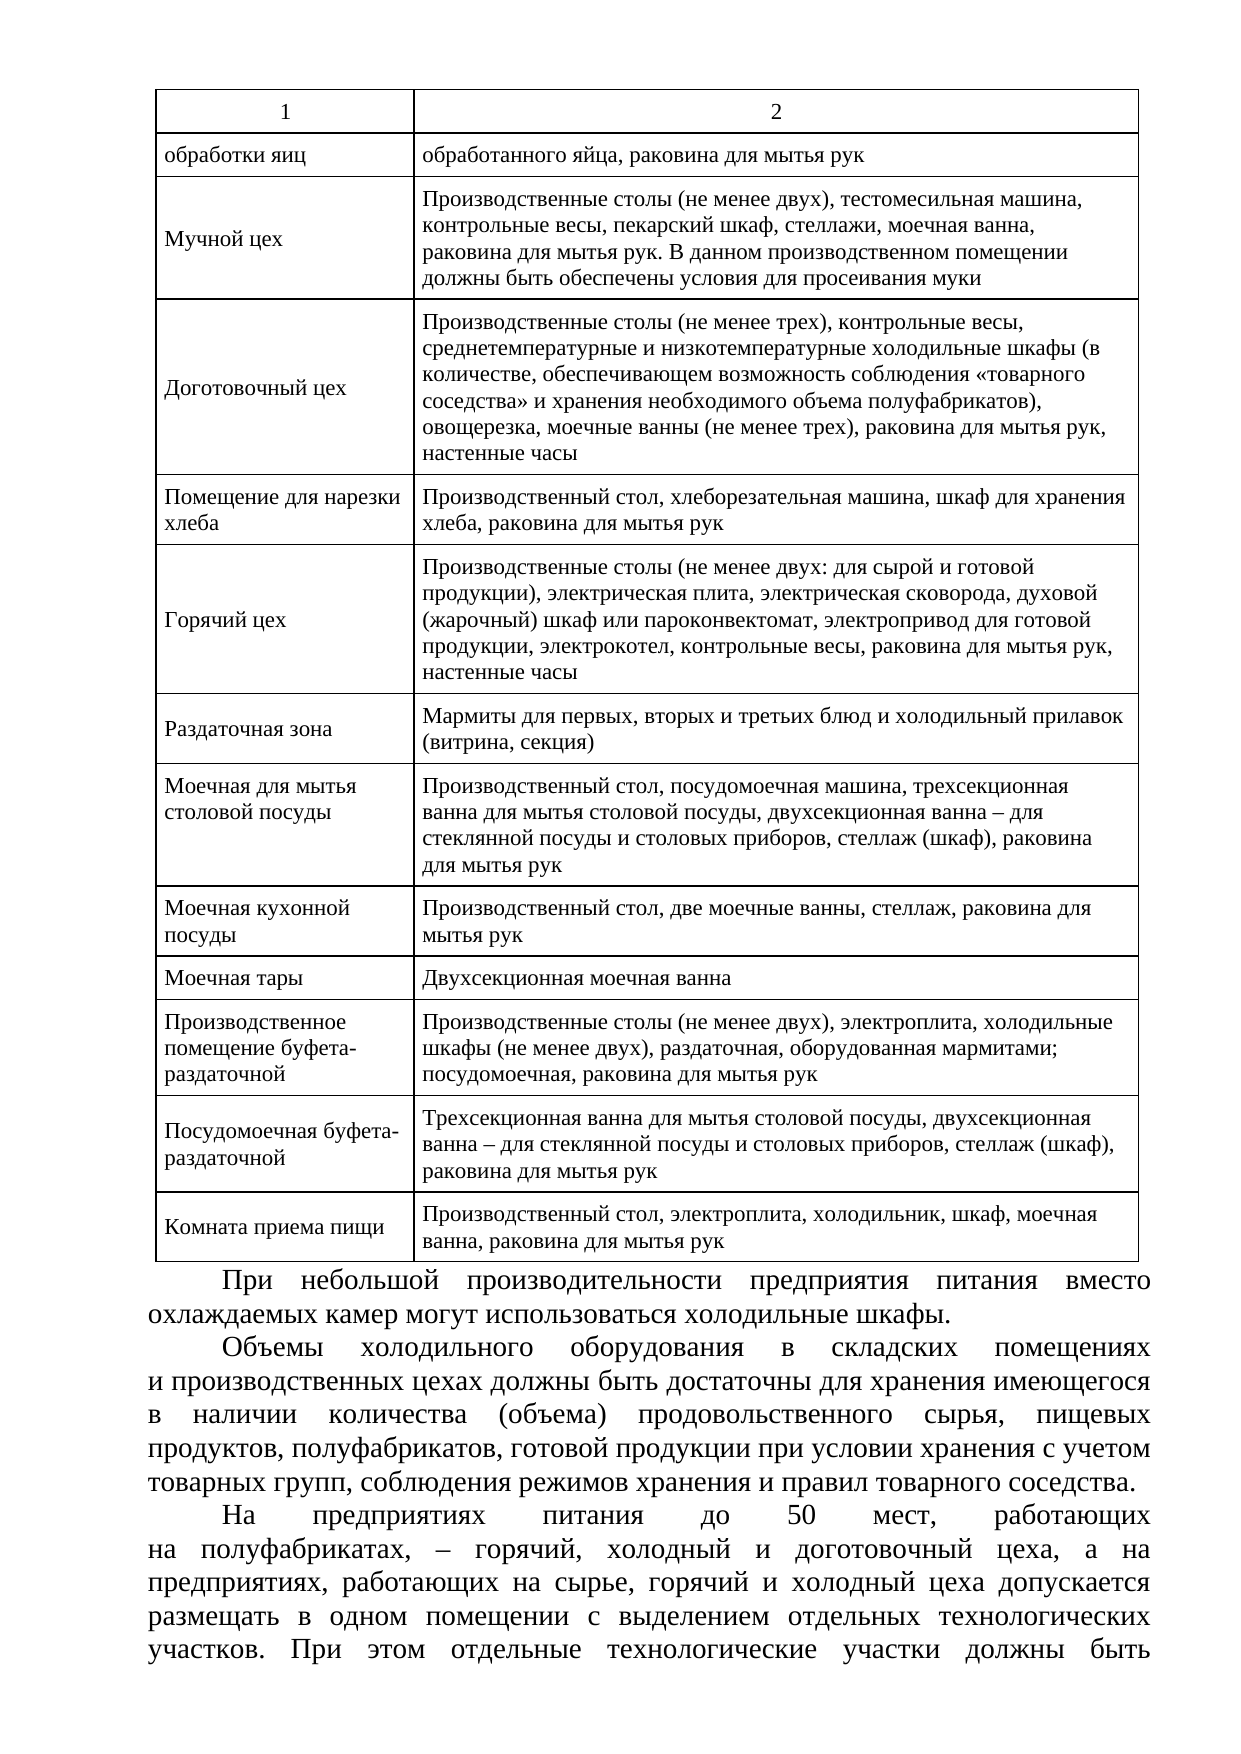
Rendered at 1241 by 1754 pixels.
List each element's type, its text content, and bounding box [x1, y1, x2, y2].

table_cell Комната приема пищи [157, 1193, 413, 1261]
table_header 1 [157, 90, 413, 132]
table_cell Мучной цех [157, 177, 413, 298]
table_cell Производственные столы (не менее двух), электроплита, холодильные шкафы (не менее двух), раздаточная, оборудованная мармитами; посудомоечная, раковина для мытья рук [415, 1000, 1138, 1095]
table_cell Доготовочный цех [157, 300, 413, 474]
table_cell Моечная тары [157, 957, 413, 998]
table_cell Производственный стол, посудомоечная машина, трехсекционная ванна для мытья столовой посуды, двухсекционная ванна – для стеклянной посуды и столовых приборов, стеллаж (шкаф), раковина для мытья рук [415, 764, 1138, 885]
table_cell Моечная для мытья столовой посуды [157, 764, 413, 885]
table_cell Производственные столы (не менее двух: для сырой и готовой продукции), электрическая плита, электрическая сковорода, духовой (жарочный) шкаф или пароконвектомат, электропривод для готовой продукции, электрокотел, контрольные весы, раковина для мытья рук, настенные часы [415, 545, 1138, 692]
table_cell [415, 134, 1138, 176]
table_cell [157, 134, 413, 176]
table_cell Производственный стол, две моечные ванны, стеллаж, раковина для мытья рук [415, 887, 1138, 955]
table_cell Горячий цех [157, 545, 413, 692]
table_cell Производственный стол, электроплита, холодильник, шкаф, моечная ванна, раковина для мытья рук [415, 1193, 1138, 1261]
table_cell Раздаточная зона [157, 694, 413, 762]
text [148, 1497, 1152, 1665]
table_cell Двухсекционная моечная ванна [415, 957, 1138, 998]
text При небольшой производительности предприятия питания вместо охлаждаемых камер могут использоваться холодильные шкафы. [148, 1262, 1152, 1329]
table_header 2 [415, 90, 1138, 132]
table_cell Помещение для нарезки хлеба [157, 475, 413, 543]
table_cell Трехсекционная ванна для мытья столовой посуды, двухсекционная ванна – для стеклянной посуды и столовых приборов, стеллаж (шкаф), раковина для мытья рук [415, 1096, 1138, 1191]
table_cell Производственные столы (не менее двух), тестомесильная машина, контрольные весы, пекарский шкаф, стеллажи, моечная ванна, раковина для мытья рук. В данном производственном помещении должны быть обеспечены условия для просеивания муки [415, 177, 1138, 298]
table_cell Производственное помещение буфета-раздаточной [157, 1000, 413, 1095]
table_cell Моечная кухонной посуды [157, 887, 413, 955]
table_cell Производственные столы (не менее трех), контрольные весы, среднетемпературные и низкотемпературные холодильные шкафы (в количестве, обеспечивающем возможность соблюдения «товарного соседства» и хранения необходимого объема полуфабрикатов), овощерезка, моечные ванны (не менее трех), раковина для мытья рук, настенные часы [415, 300, 1138, 474]
table_cell Мармиты для первых, вторых и третьих блюд и холодильный прилавок (витрина, секция) [415, 694, 1138, 762]
text Объемы холодильного оборудования в складских помещениях и производственных цехах должны быть достаточны для хранения имеющегося в наличии количества (объема) продовольственного сырья, пищевых продуктов, полуфабрикатов, готовой продукции при условии хранения с учетом товарных групп, соблюдения режимов хранения и правил товарного соседства. [148, 1329, 1152, 1497]
table_cell Посудомоечная буфета-раздаточной [157, 1096, 413, 1191]
table_cell Производственный стол, хлеборезательная машина, шкаф для хранения хлеба, раковина для мытья рук [415, 475, 1138, 543]
